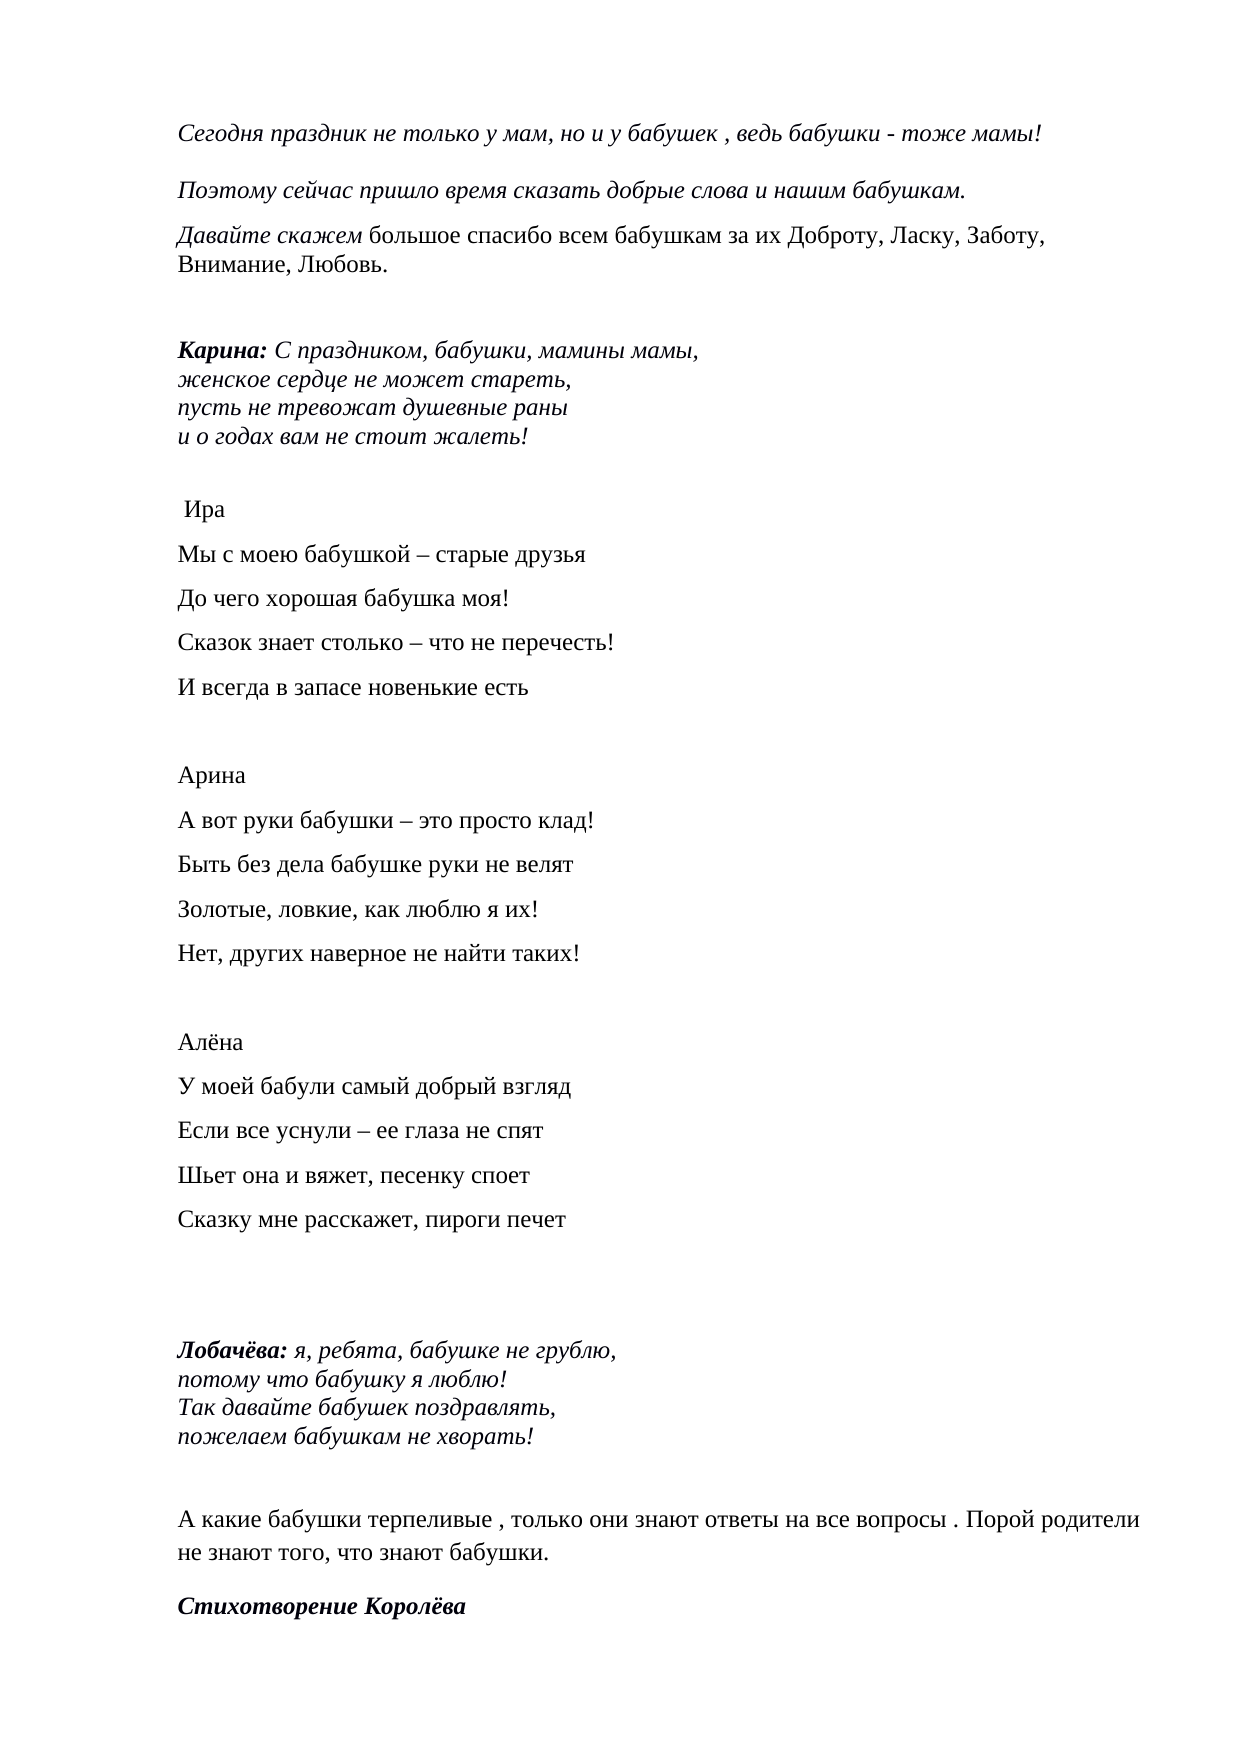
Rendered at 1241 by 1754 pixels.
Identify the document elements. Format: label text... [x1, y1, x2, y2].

text Арина [177, 761, 1152, 789]
text У моей бабули самый добрый взгляд [177, 1071, 1152, 1100]
text Нет, других наверное не найти таких! [177, 938, 1152, 967]
text Сказок знает столько – что не перечесть! [177, 627, 1152, 656]
text Шьет она и вяжет, песенку споет [177, 1160, 1152, 1189]
text Сказку мне расскажет, пироги печет [177, 1204, 1152, 1233]
text Лобачёва: я, ребята, бабушке не грублю, потому что бабушку я люблю! Так давайте бабушек поздравлять, пожелаем бабушкам не хворать! [177, 1249, 1152, 1450]
text Если все уснули – ее глаза не спят [177, 1116, 1152, 1144]
text Мы с моею бабушкой – старые друзья [177, 539, 1152, 567]
text Быть без дела бабушке руки не велят [177, 849, 1152, 878]
text И всегда в запасе новенькие есть [177, 672, 1152, 701]
text Алёна [177, 1027, 1152, 1056]
text Золотые, ловкие, как люблю я их! [177, 894, 1152, 922]
text А вот руки бабушки – это просто клад! [177, 805, 1152, 834]
text Давайте скажем большое спасибо всем бабушкам за их Доброту, Ласку, Заботу, Внимание, Любовь. Карина: С праздником, бабушки, мамины мамы, женское сердце не может стареть, пусть не тревожат душевные раны и о годах вам не стоит жалеть! [177, 220, 1152, 479]
text А какие бабушки терпеливые , только они знают ответы на все вопросы . Порой родители не знают того, что знают бабушки. [177, 1504, 1152, 1566]
text До чего хорошая бабушка моя! [177, 583, 1152, 612]
text Сегодня праздник не только у мам, но и у бабушек , ведь бабушки - тоже мамы! Поэтому сейчас пришло время сказать добрые слова и нашим бабушкам. [177, 118, 1152, 204]
text Ира [177, 494, 1152, 523]
text Стихотворение Королёва [177, 1591, 1152, 1619]
